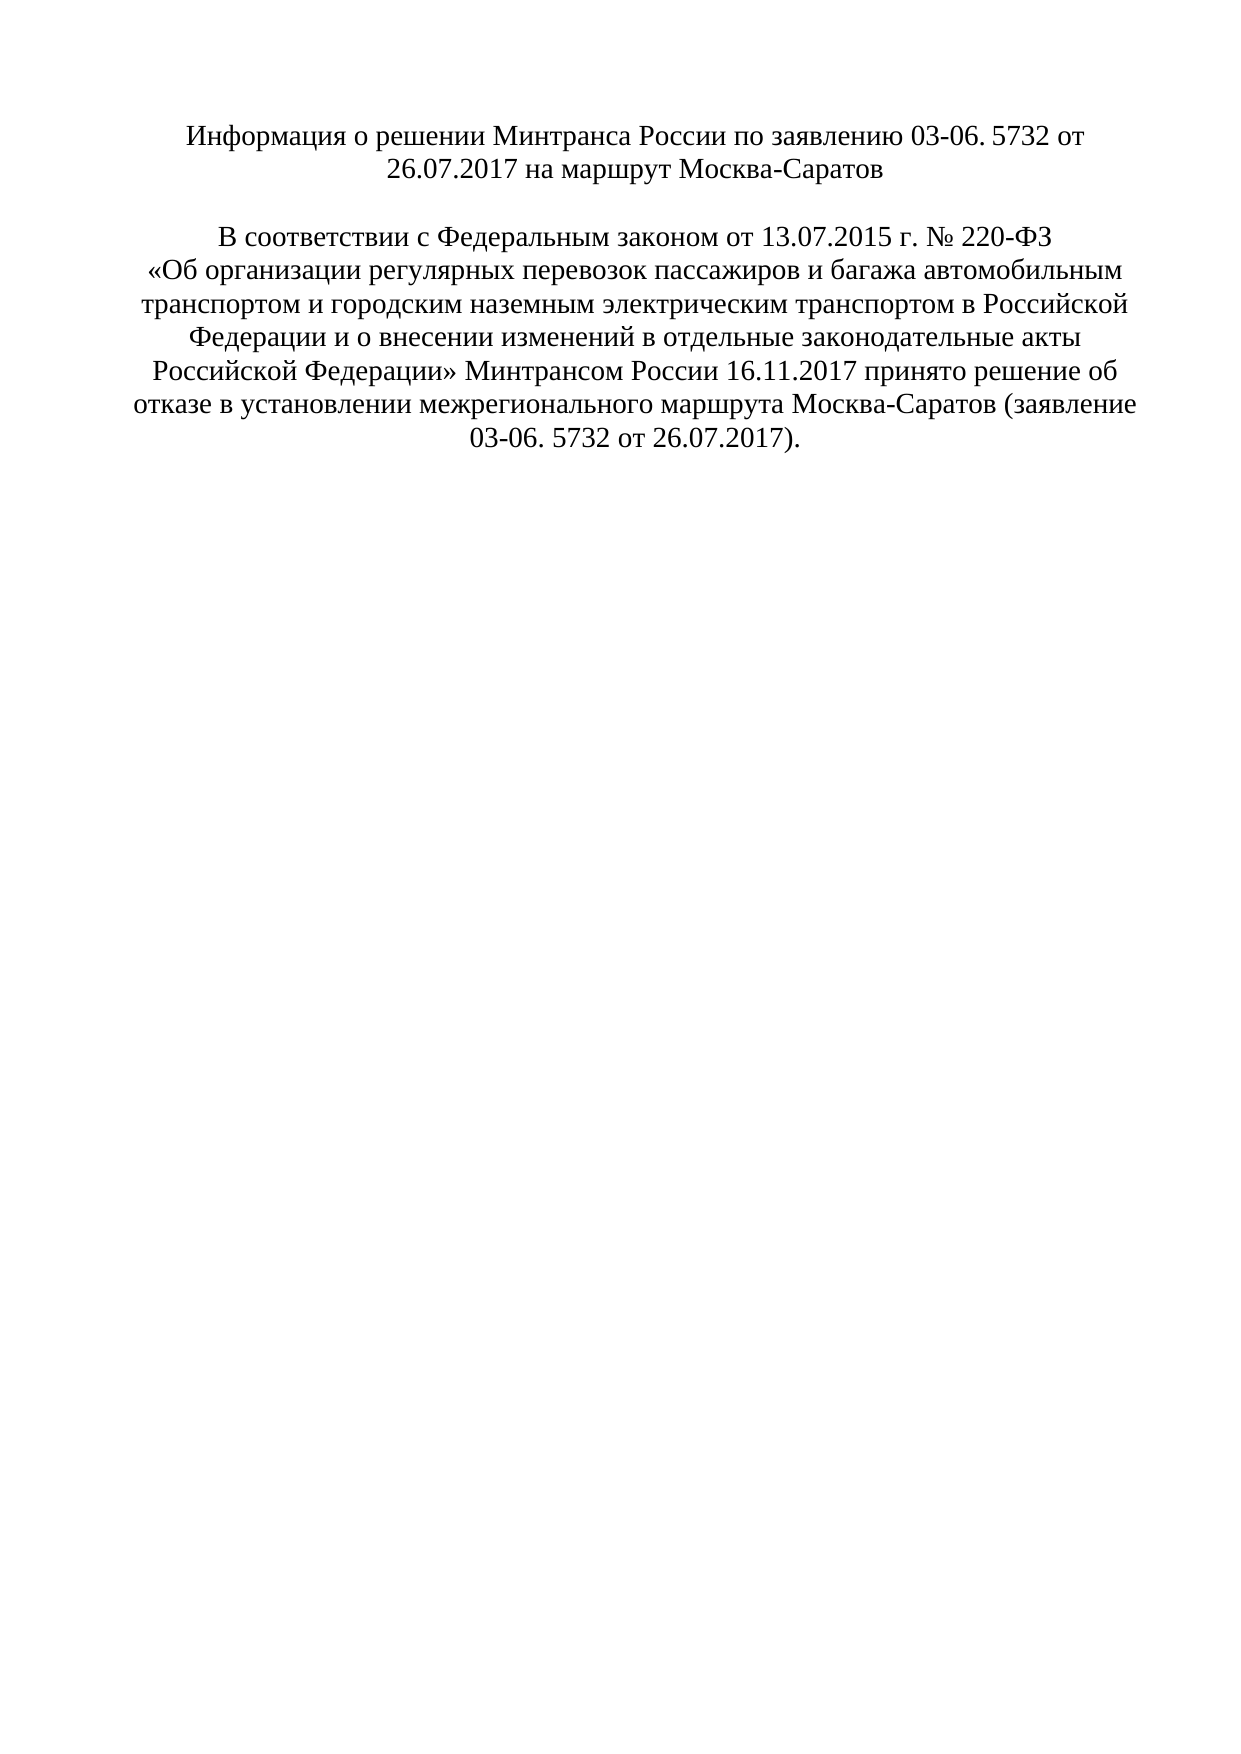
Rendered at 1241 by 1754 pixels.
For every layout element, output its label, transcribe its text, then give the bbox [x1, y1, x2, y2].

text Информация о решении Минтранса России по заявлению 03-06. 5732 от 26.07.2017 на маршрут Москва-Саратов [118, 118, 1152, 185]
text В соответствии с Федеральным законом от 13.07.2015 г. № 220-ФЗ «Об организации регулярных перевозок пассажиров и багажа автомобильным транспортом и городским наземным электрическим транспортом в Российской Федерации и о внесении изменений в отдельные законодательные акты Российской Федерации» Минтрансом России 16.11.2017 принято решение об отказе в установлении межрегионального маршрута Москва-Саратов (заявление 03-06. 5732 от 26.07.2017). [118, 219, 1152, 453]
